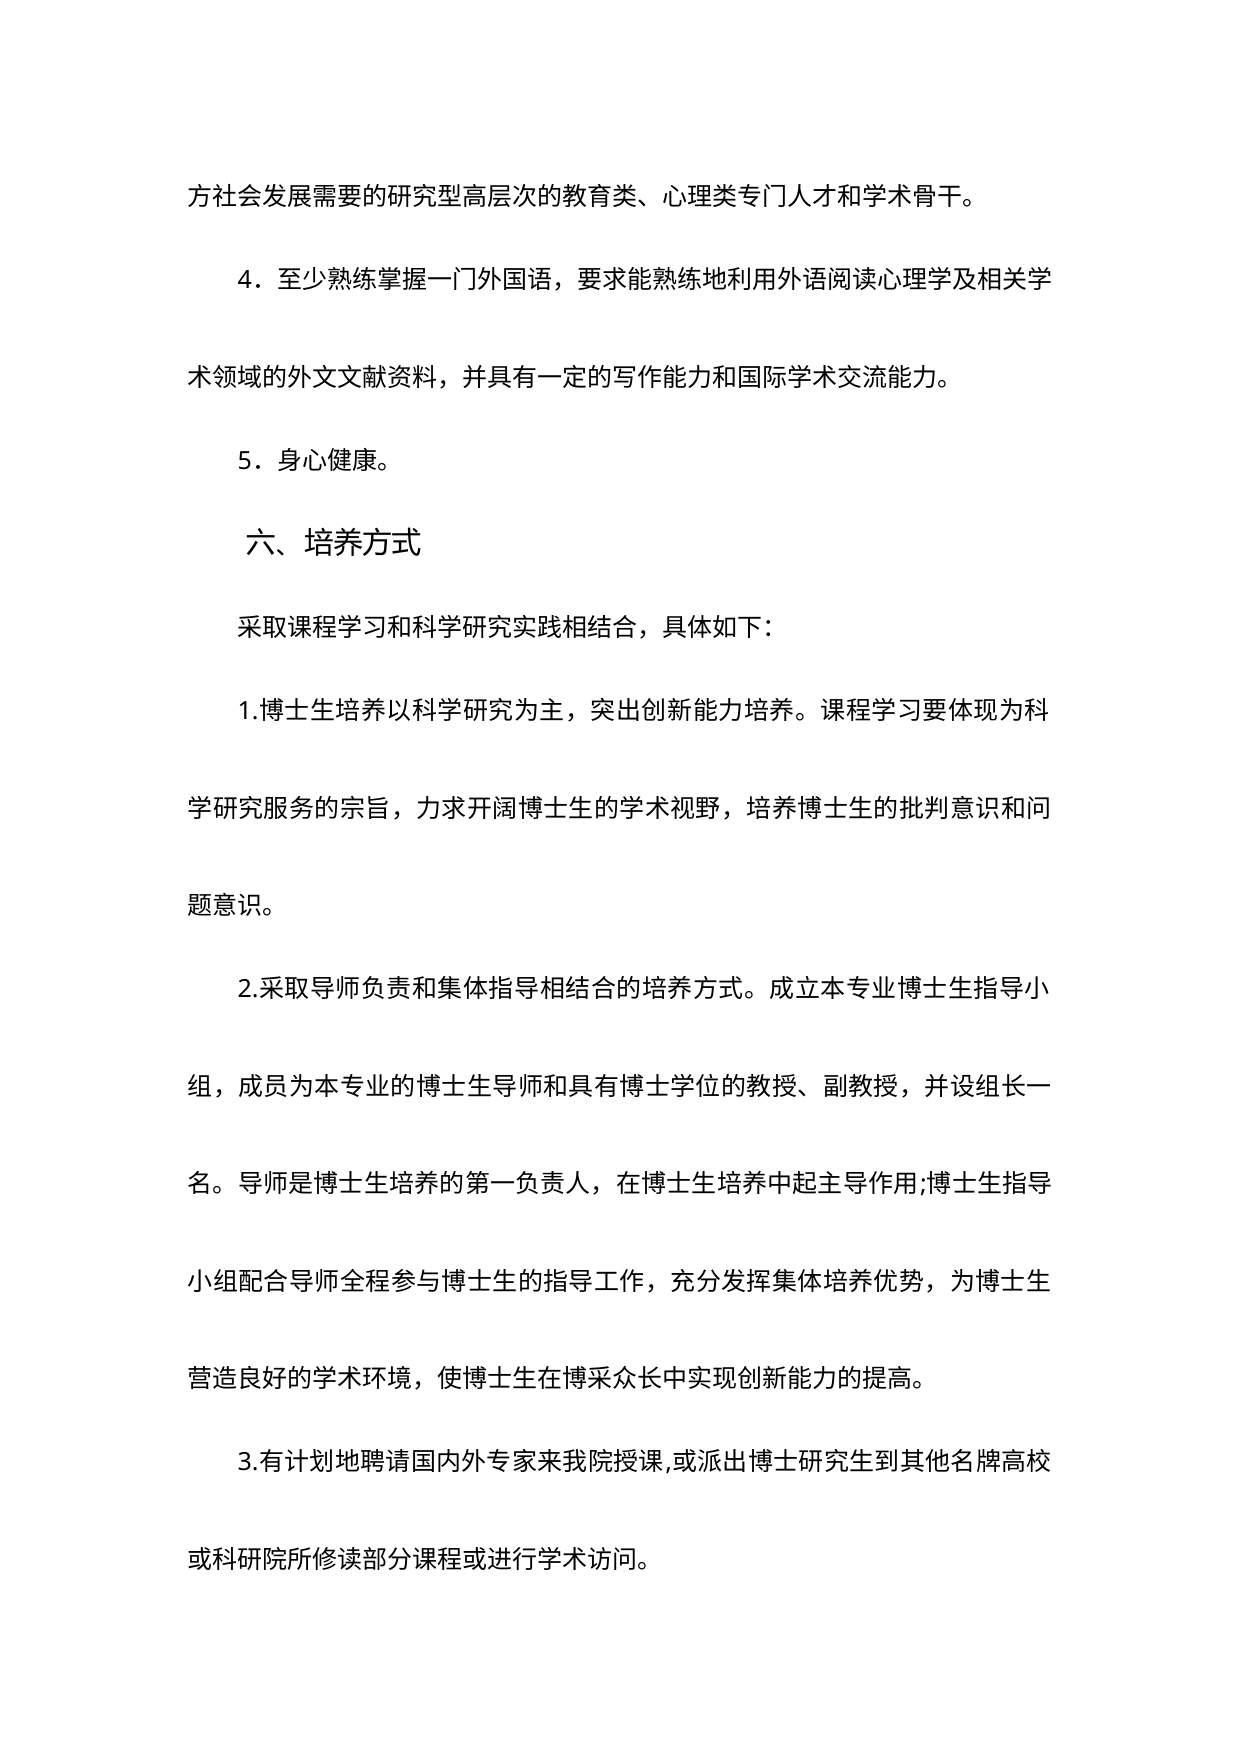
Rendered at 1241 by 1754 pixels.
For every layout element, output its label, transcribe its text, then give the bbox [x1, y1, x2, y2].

text 六、培养方式 [187, 509, 1053, 574]
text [187, 162, 1053, 227]
text 1.博士生培养以科学研究为主，突出创新能力培养。课程学习要体现为科学研究服务的宗旨，力求开阔博士生的学术视野，培养博士生的批判意识和问题意识。 [187, 676, 1053, 936]
text 3.有计划地聘请国内外专家来我院授课,或派出博士研究生到其他名牌高校或科研院所修读部分课程或进行学术访问。 [187, 1427, 1053, 1590]
text 2.采取导师负责和集体指导相结合的培养方式。成立本专业博士生指导小组，成员为本专业的博士生导师和具有博士学位的教授、副教授，并设组长一名。导师是博士生培养的第一负责人，在博士生培养中起主导作用;博士生指导小组配合导师全程参与博士生的指导工作，充分发挥集体培养优势，为博士生营造良好的学术环境，使博士生在博采众长中实现创新能力的提高。 [187, 954, 1053, 1409]
text 4．至少熟练掌握一门外国语，要求能熟练地利用外语阅读心理学及相关学术领域的外文文献资料，并具有一定的写作能力和国际学术交流能力。 [187, 245, 1053, 408]
text 5．身心健康。 [187, 426, 1053, 491]
text 采取课程学习和科学研究实践相结合，具体如下： [187, 593, 1053, 658]
